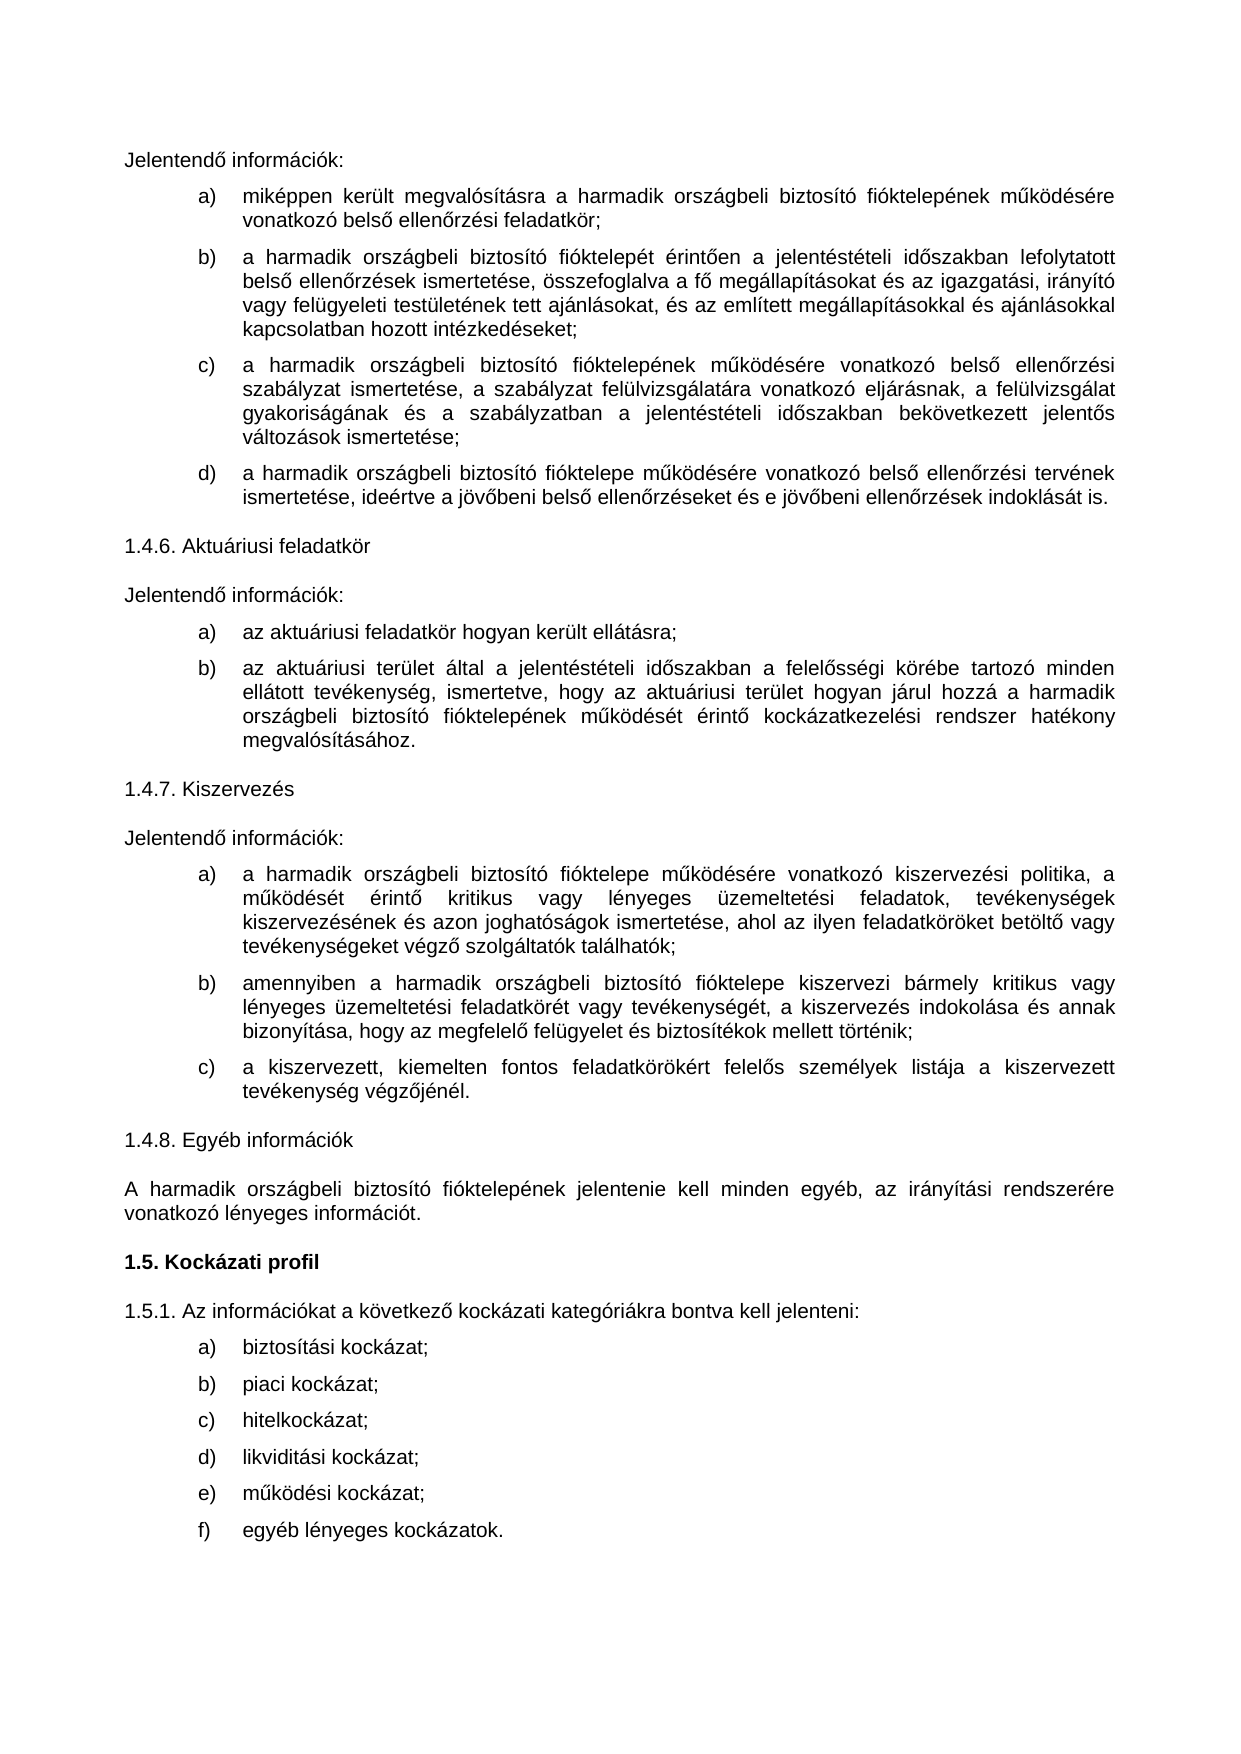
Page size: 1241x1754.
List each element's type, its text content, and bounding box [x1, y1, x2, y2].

list a harmadik országbeli biztosító fióktelepe működésére vonatkozó kiszervezési politika, a működését érintő kritikus vagy lényeges üzemeltetési feladatok, tevékenységek kiszervezésének és azon joghatóságok ismertetése, ahol az ilyen feladatköröket betöltő vagy tevékenységeket végző szolgáltatók találhatók; [198, 862, 1116, 958]
list miképpen került megvalósításra a harmadik országbeli biztosító fióktelepének működésére vonatkozó belső ellenőrzési feladatkör; [198, 184, 1116, 232]
text Jelentendő információk: [124, 826, 1116, 850]
list amennyiben a harmadik országbeli biztosító fióktelepe kiszervezi bármely kritikus vagy lényeges üzemeltetési feladatkörét vagy tevékenységét, a kiszervezés indokolása és annak bizonyítása, hogy az megfelelő felügyelet és biztosítékok mellett történik; [198, 971, 1116, 1042]
list egyéb lényeges kockázatok. [198, 1517, 1116, 1541]
list biztosítási kockázat; [198, 1335, 1116, 1359]
text A harmadik országbeli biztosító fióktelepének jelentenie kell minden egyéb, az irányítási rendszerére vonatkozó lényeges információt. [124, 1177, 1116, 1225]
list az aktuáriusi feladatkör hogyan került ellátásra; [198, 619, 1116, 643]
text Jelentendő információk: [124, 148, 1116, 172]
list a harmadik országbeli biztosító fióktelepét érintően a jelentéstételi időszakban lefolytatott belső ellenőrzések ismertetése, összefoglalva a fő megállapításokat és az igazgatási, irányító vagy felügyeleti testületének tett ajánlásokat, és az említett megállapításokkal és ajánlásokkal kapcsolatban hozott intézkedéseket; [198, 244, 1116, 340]
text 1.5. Kockázati profil [124, 1250, 1116, 1274]
list likviditási kockázat; [198, 1444, 1116, 1468]
list működési kockázat; [198, 1481, 1116, 1505]
list a harmadik országbeli biztosító fióktelepének működésére vonatkozó belső ellenőrzési szabályzat ismertetése, a szabályzat felülvizsgálatára vonatkozó eljárásnak, a felülvizsgálat gyakoriságának és a szabályzatban a jelentéstételi időszakban bekövetkezett jelentős változások ismertetése; [198, 353, 1116, 449]
text 1.4.8. Egyéb információk [124, 1128, 1116, 1152]
text 1.4.6. Aktuáriusi feladatkör [124, 534, 1116, 558]
list a kiszervezett, kiemelten fontos feladatkörökért felelős személyek listája a kiszervezett tevékenység végzőjénél. [198, 1055, 1116, 1103]
text Jelentendő információk: [124, 583, 1116, 607]
list piaci kockázat; [198, 1372, 1116, 1396]
text b) az aktuáriusi terület által a jelentéstételi időszakban a felelősségi körébe tartozó minden ellátott tevékenység, ismertetve, hogy az aktuáriusi terület hogyan járul hozzá a harmadik országbeli biztosító fióktelepének működését érintő kockázatkezelési rendszer hatékony megvalósításához. [198, 656, 1116, 752]
list hitelkockázat; [198, 1408, 1116, 1432]
text 1.4.7. Kiszervezés [124, 777, 1116, 801]
list a harmadik országbeli biztosító fióktelepe működésére vonatkozó belső ellenőrzési tervének ismertetése, ideértve a jövőbeni belső ellenőrzéseket és e jövőbeni ellenőrzések indoklását is. [198, 461, 1116, 509]
text 1.5.1. Az információkat a következő kockázati kategóriákra bontva kell jelenteni: [124, 1299, 1116, 1323]
